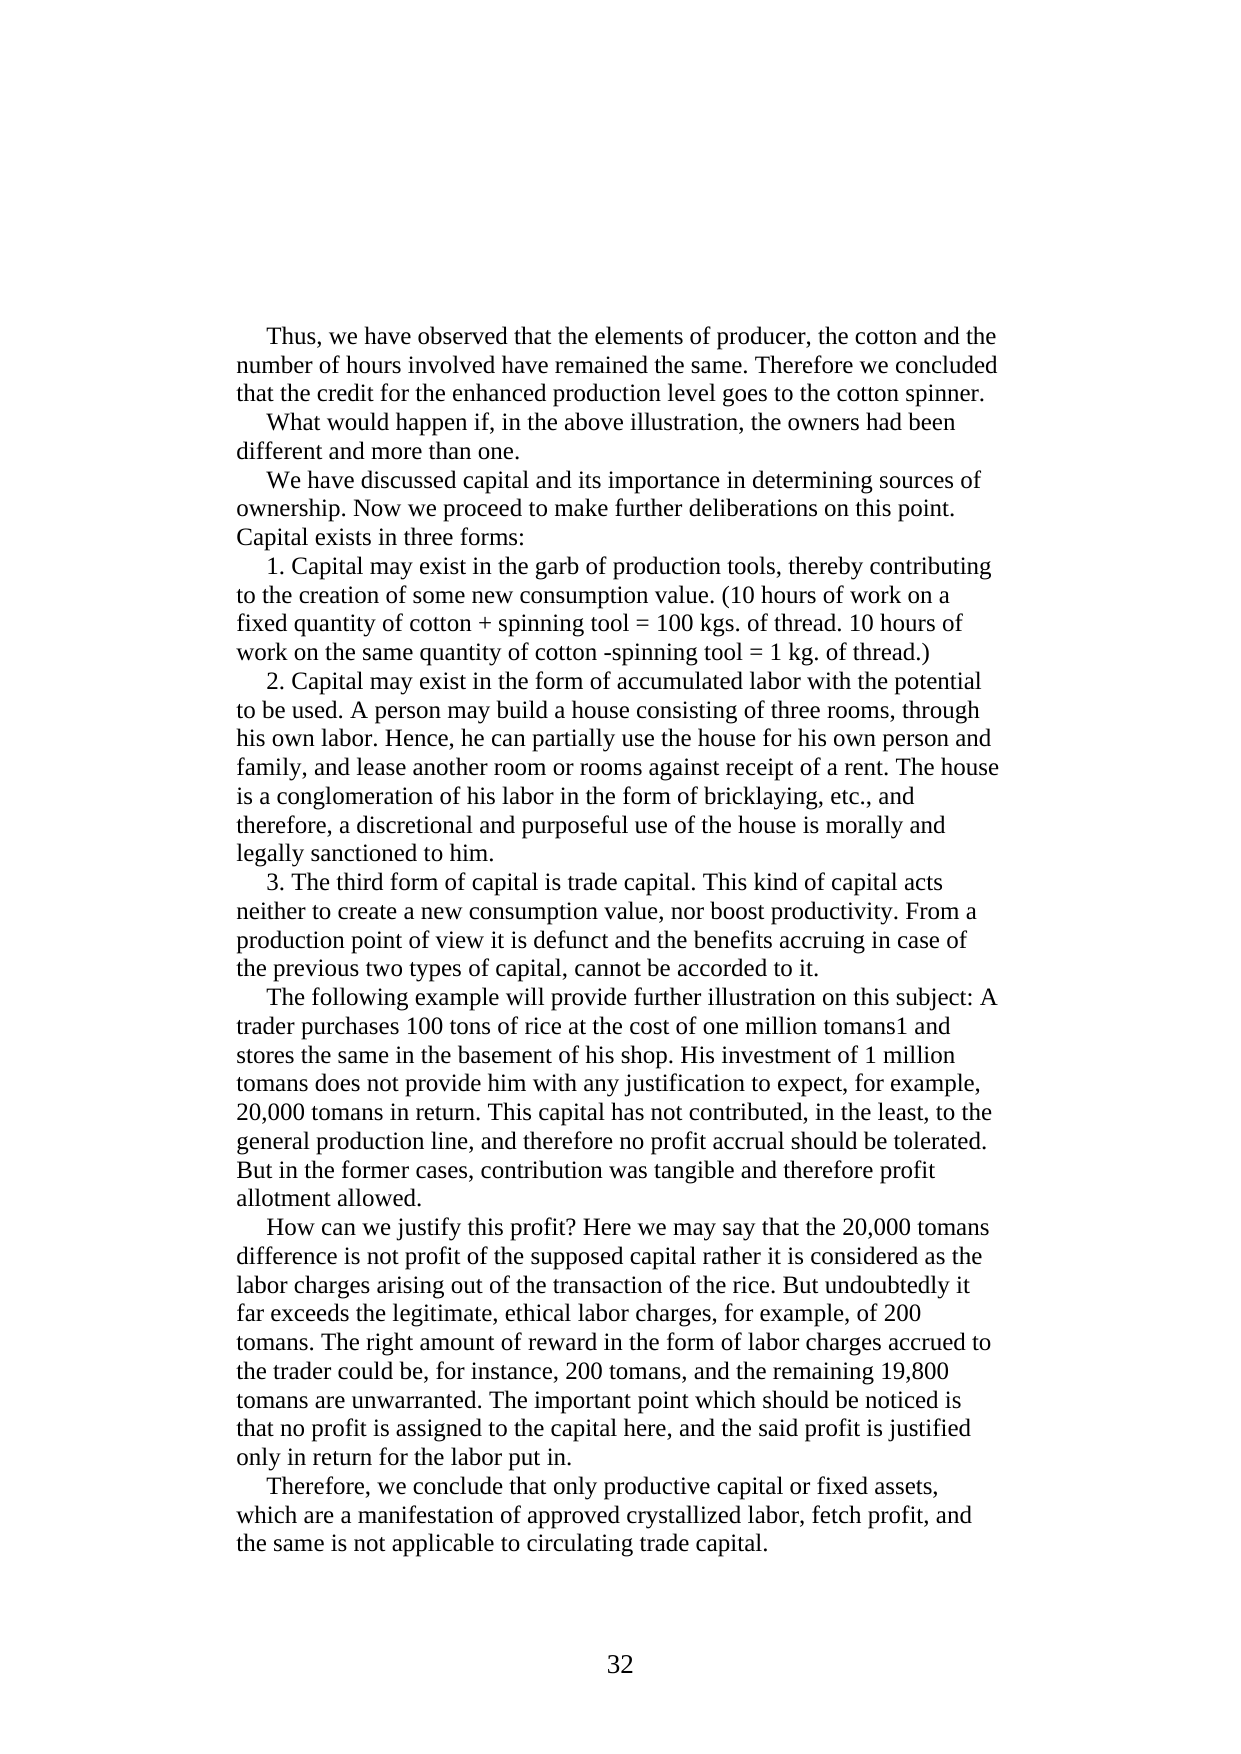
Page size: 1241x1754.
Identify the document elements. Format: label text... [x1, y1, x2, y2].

text 2. Capital may exist in the form of accumulated labor with the potential to be used. A person may build a house consisting of three rooms, through his own labor. Hence, he can partially use the house for his own person and family, and lease another room or rooms against receipt of a rent. The house is a conglomeration of his labor in the form of bricklaying, etc., and therefore, a discretional and purposeful use of the house is morally and legally sanctioned to him. [236, 666, 1004, 867]
text 1. Capital may exist in the garb of production tools, thereby contributing to the creation of some new consumption value. (10 hours of work on a fixed quantity of cotton + spinning tool = 100 kgs. of thread. 10 hours of work on the same quantity of cotton -spinning tool = 1 kg. of thread.) [236, 551, 1004, 666]
text How can we justify this profit? Here we may say that the 20,000 tomans difference is not profit of the supposed capital rather it is considered as the labor charges arising out of the transaction of the rice. But undoubtedly it far exceeds the legitimate, ethical labor charges, for example, of 200 tomans. The right amount of reward in the form of labor charges accrued to the trader could be, for instance, 200 tomans, and the remaining 19,800 tomans are unwarranted. The important point which should be noticed is that no profit is assigned to the capital here, and the said profit is justified only in return for the labor put in. [236, 1212, 1004, 1471]
text The following example will provide further illustration on this subject: A trader purchases 100 tons of rice at the cost of one million tomans1 and stores the same in the basement of his shop. His investment of 1 million tomans does not provide him with any justification to expect, for example, 20,000 tomans in return. This capital has not contributed, in the least, to the general production line, and therefore no profit accrual should be tolerated. But in the former cases, contribution was tangible and therefore profit allotment allowed. [236, 982, 1004, 1212]
text Thus, we have observed that the elements of producer, the cotton and the number of hours involved have remained the same. Therefore we concluded that the credit for the enhanced production level goes to the cotton spinner. [236, 321, 1004, 407]
text Therefore, we conclude that only productive capital or fixed assets, which are a manifestation of approved crystallized labor, fetch profit, and the same is not applicable to circulating trade capital. [236, 1471, 1004, 1557]
text 3. The third form of capital is trade capital. This kind of capital acts neither to create a new consumption value, nor boost productivity. From a production point of view it is defunct and the benefits accruing in case of the previous two types of capital, cannot be accorded to it. [236, 867, 1004, 982]
text We have discussed capital and its importance in determining sources of ownership. Now we proceed to make further deliberations on this point. Capital exists in three forms: [236, 465, 1004, 551]
text What would happen if, in the above illustration, the owners had been different and more than one. [236, 407, 1004, 465]
